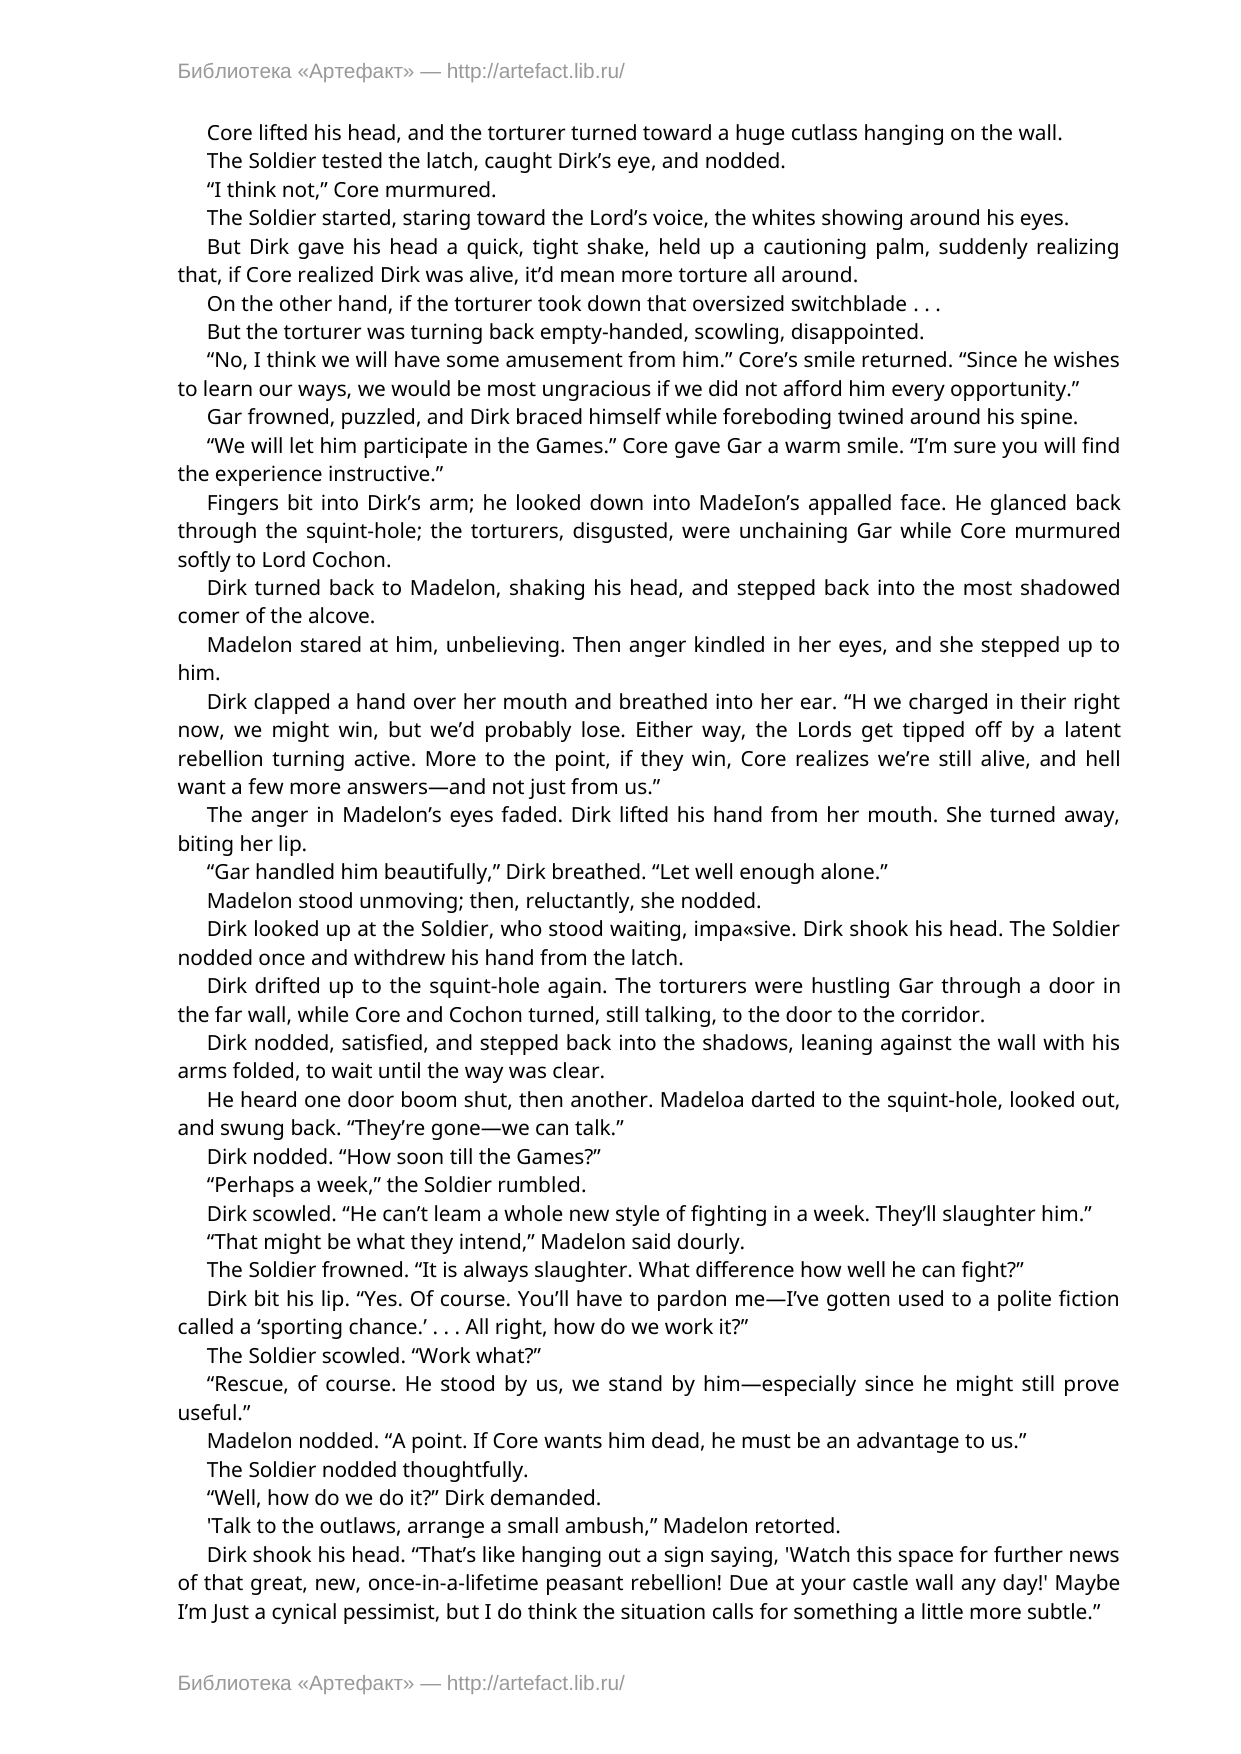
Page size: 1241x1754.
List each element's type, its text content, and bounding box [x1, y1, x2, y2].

text Dirk shook his head. “That’s like hanging out a sign saying, 'Watch this space for further news of that great, new, once-in-a-lifetime peasant rebellion! Due at your castle wall any day!' Maybe I’m Just a cynical pessimist, but I do think the situation calls for something a little more subtle.” [177, 1540, 1122, 1625]
text Madelon nodded. “A point. If Core wants him dead, he must be an advantage to us.” [177, 1426, 1122, 1455]
text “Rescue, of course. He stood by us, we stand by him—especially since he might still prove useful.” [177, 1369, 1122, 1426]
text The Soldier scowled. “Work what?” [177, 1341, 1122, 1369]
text The anger in Madelon’s eyes faded. Dirk lifted his hand from her mouth. She turned away, biting her lip. [177, 801, 1122, 857]
text Dirk scowled. “He can’t leam a whole new style of fighting in a week. They’ll slaughter him.” [177, 1199, 1122, 1227]
text Dirk nodded, satisfied, and stepped back into the shadows, leaning against the wall with his arms folded, to wait until the way was clear. [177, 1028, 1122, 1085]
text “Well, how do we do it?” Dirk demanded. [177, 1483, 1122, 1512]
text Madelon stared at him, unbelieving. Then anger kindled in her eyes, and she stepped up to him. [177, 630, 1122, 687]
text Fingers bit into Dirk’s arm; he looked down into MadeIon’s appalled face. He glanced back through the squint-hole; the torturers, disgusted, were unchaining Gar while Core murmured softly to Lord Cochon. [177, 488, 1122, 573]
text But the torturer was turning back empty-handed, scowling, disappointed. [177, 317, 1122, 346]
text “I think not,” Core murmured. [177, 175, 1122, 203]
text “We will let him participate in the Games.” Core gave Gar a warm smile. “I’m sure you will find the experience instructive.” [177, 431, 1122, 488]
text Core lifted his head, and the torturer turned toward a huge cutlass hanging on the wall. [177, 118, 1122, 147]
text “Gar handled him beautifully,” Dirk breathed. “Let well enough alone.” [177, 857, 1122, 886]
text The Soldier frowned. “It is always slaughter. What difference how well he can fight?” [177, 1256, 1122, 1284]
text The Soldier tested the latch, caught Dirk’s eye, and nodded. [177, 147, 1122, 175]
text Dirk clapped a hand over her mouth and breathed into her ear. “H we charged in their right now, we might win, but we’d probably lose. Either way, the Lords get tipped off by a latent rebellion turning active. More to the point, if they win, Core realizes we’re still alive, and hell want a few more answers—and not just from us.” [177, 687, 1122, 801]
text Dirk turned back to Madelon, shaking his head, and stepped back into the most shadowed comer of the alcove. [177, 573, 1122, 630]
text The Soldier nodded thoughtfully. [177, 1455, 1122, 1483]
text “Perhaps a week,” the Soldier rumbled. [177, 1170, 1122, 1199]
text Dirk looked up at the Soldier, who stood waiting, impa«sive. Dirk shook his head. The Soldier nodded once and withdrew his hand from the latch. [177, 914, 1122, 971]
text The Soldier started, staring toward the Lord’s voice, the whites showing around his eyes. [177, 203, 1122, 232]
text On the other hand, if the torturer took down that oversized switchblade . . . [177, 289, 1122, 317]
text Dirk bit his lip. “Yes. Of course. You’ll have to pardon me—I’ve gotten used to a polite fiction called a ‘sporting chance.’ . . . All right, how do we work it?” [177, 1284, 1122, 1341]
text Dirk nodded. “How soon till the Games?” [177, 1142, 1122, 1170]
text Madelon stood unmoving; then, reluctantly, she nodded. [177, 886, 1122, 914]
text He heard one door boom shut, then another. Madeloa darted to the squint-hole, looked out, and swung back. “They’re gone—we can talk.” [177, 1085, 1122, 1142]
text “No, I think we will have some amusement from him.” Core’s smile returned. “Since he wishes to learn our ways, we would be most ungracious if we did not afford him every opportunity.” [177, 346, 1122, 402]
text Dirk drifted up to the squint-hole again. The torturers were hustling Gar through a door in the far wall, while Core and Cochon turned, still talking, to the door to the corridor. [177, 971, 1122, 1028]
text “That might be what they intend,” Madelon said dourly. [177, 1227, 1122, 1256]
text Gar frowned, puzzled, and Dirk braced himself while foreboding twined around his spine. [177, 402, 1122, 431]
text But Dirk gave his head a quick, tight shake, held up a cautioning palm, suddenly realizing that, if Core realized Dirk was alive, it’d mean more torture all around. [177, 232, 1122, 289]
text 'Talk to the outlaws, arrange a small ambush,” Madelon retorted. [177, 1512, 1122, 1540]
